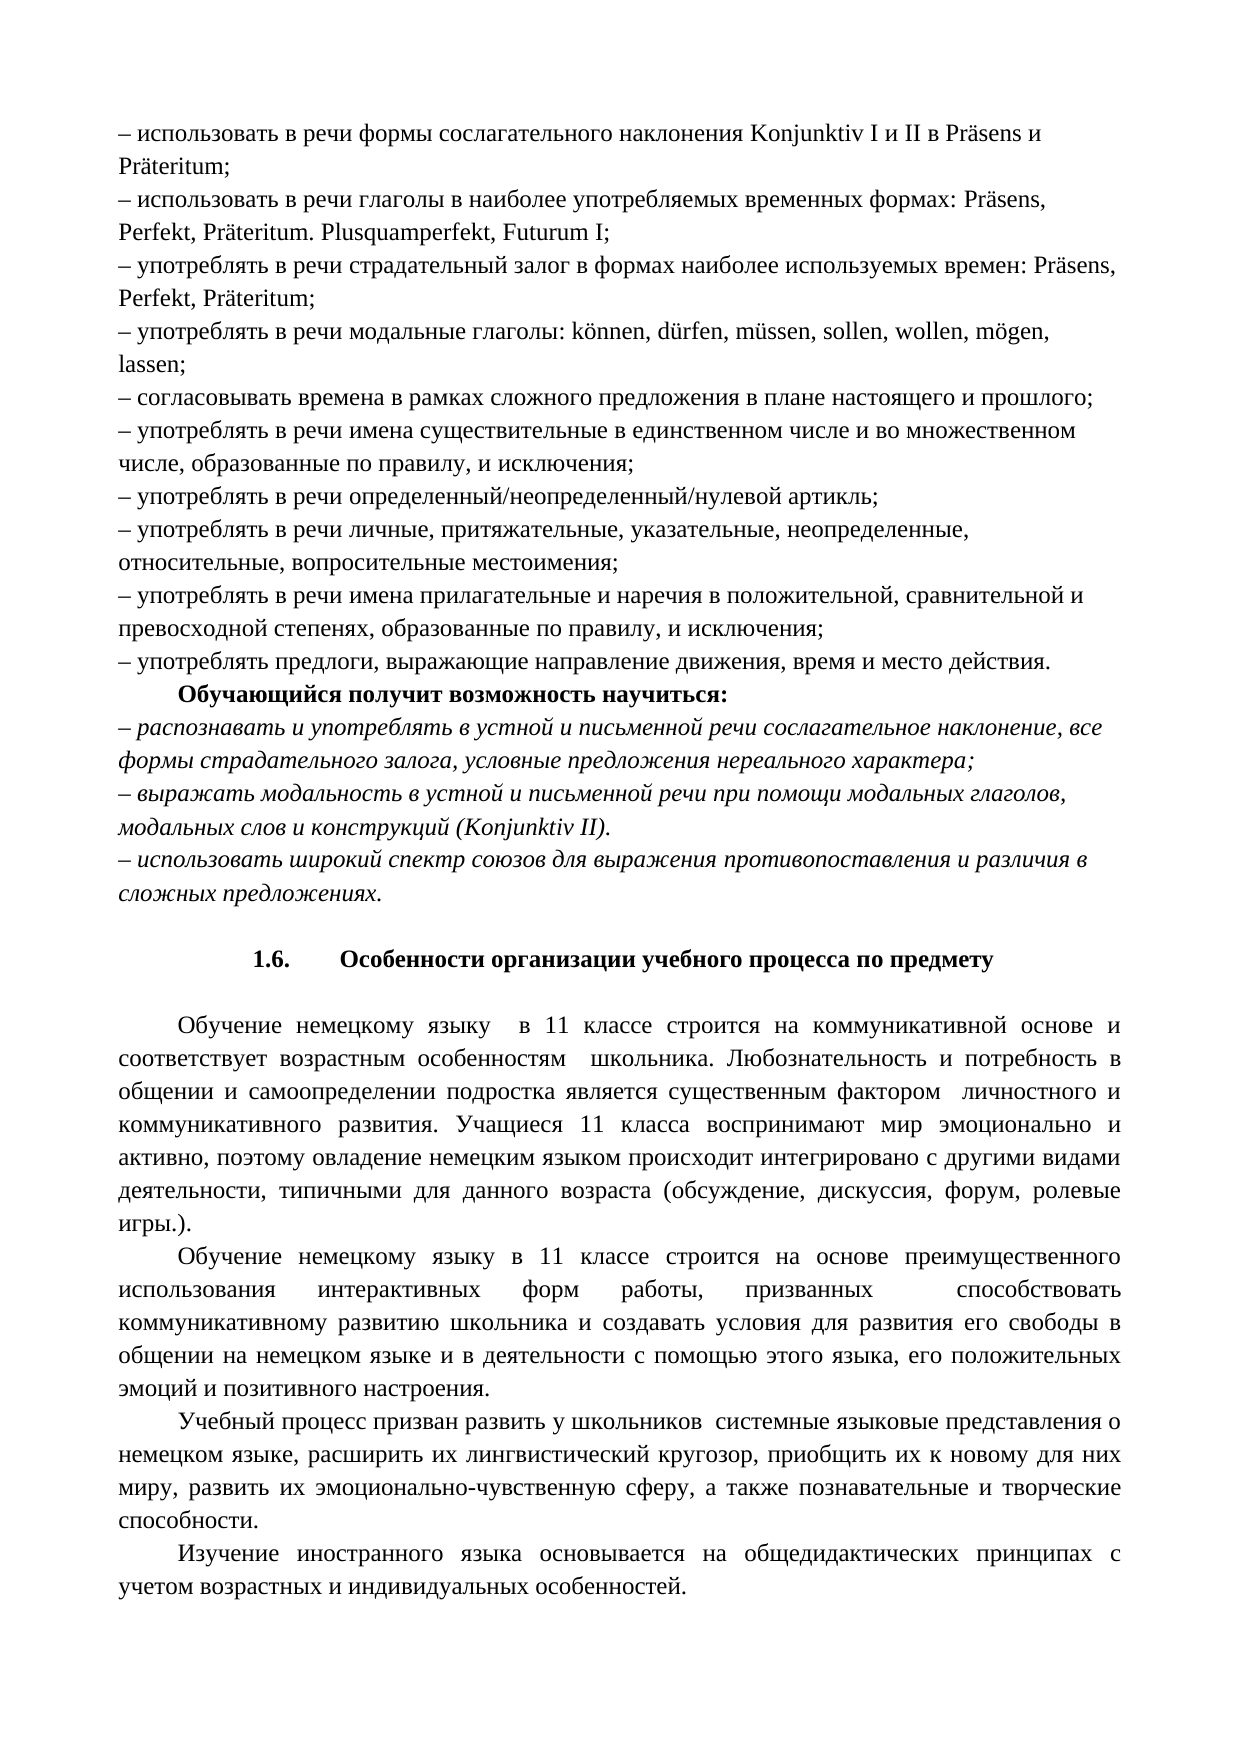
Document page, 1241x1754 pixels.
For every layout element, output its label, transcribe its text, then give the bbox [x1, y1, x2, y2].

text – согласовывать времена в рамках сложного предложения в плане настоящего и прошлого; – употреблять в речи имена существительные в единственном числе и во множественном числе, образованные по правилу, и исключения; – употреблять в речи определенный/неопределенный/нулевой артикль; – употреблять в речи личные, притяжательные, указательные, неопределенные, относительные, вопросительные местоимения; – употреблять в речи имена прилагательные и наречия в положительной, сравнительной и превосходной степенях, образованные по правилу, и исключения; – употреблять предлоги, выражающие направление движения, время и место действия. [118, 382, 1122, 675]
list Особенности организации учебного процесса по предмету [193, 944, 1122, 972]
text – распознавать и употреблять в устной и письменной речи сослагательное наклонение, все формы страдательного залога, условные предложения нереального характера; – выражать модальность в устной и письменной речи при помощи модальных глаголов, модальных слов и конструкций (Konjunktiv II). [118, 712, 1122, 840]
text – использовать в речи формы сослагательного наклонения Konjunktiv I и II в Präsens и Präteritum; – использовать в речи глаголы в наиболее употребляемых временных формах: Präsens, Perfekt, Präteritum. Plusquamperfekt, Futurum I; [118, 118, 1122, 246]
text – употреблять в речи страдательный залог в формах наиболее используемых времен: Präsens, Perfekt, Präteritum; – употреблять в речи модальные глаголы: können, dürfen, müssen, sollen, wollen, mögen, lassen; [118, 250, 1122, 378]
text Учебный процесс призван развить у школьников системные языковые представления о немецком языке, расширить их лингвистический кругозор, приобщить их к новому для них миру, развить их эмоционально-чувственную сферу, а также познавательные и творческие способности. [118, 1406, 1122, 1534]
text Изучение иностранного языка основывается на общедидактических принципах с учетом возрастных и индивидуальных особенностей. [118, 1538, 1122, 1600]
text Обучение немецкому языку в 11 классе строится на основе преимущественного использования интерактивных форм работы, призванных способствовать коммуникативному развитию школьника и создавать условия для развития его свободы в общении на немецком языке и в деятельности с помощью этого языка, его положительных эмоций и позитивного настроения. [118, 1241, 1122, 1402]
text Обучение немецкому языку в 11 классе строится на коммуникативной основе и соответствует возрастным особенностям школьника. Любознательность и потребность в общении и самоопределении подростка является существенным фактором личностного и коммуникативного развития. Учащиеся 11 класса воспринимают мир эмоционально и активно, поэтому овладение немецким языком происходит интегрировано с другими видами деятельности, типичными для данного возраста (обсуждение, дискуссия, форум, ролевые игры.). [118, 1010, 1122, 1237]
text Обучающийся получит возможность научиться: [118, 679, 1122, 708]
text – использовать широкий спектр союзов для выражения противопоставления и различия в сложных предложениях. [118, 844, 1122, 906]
